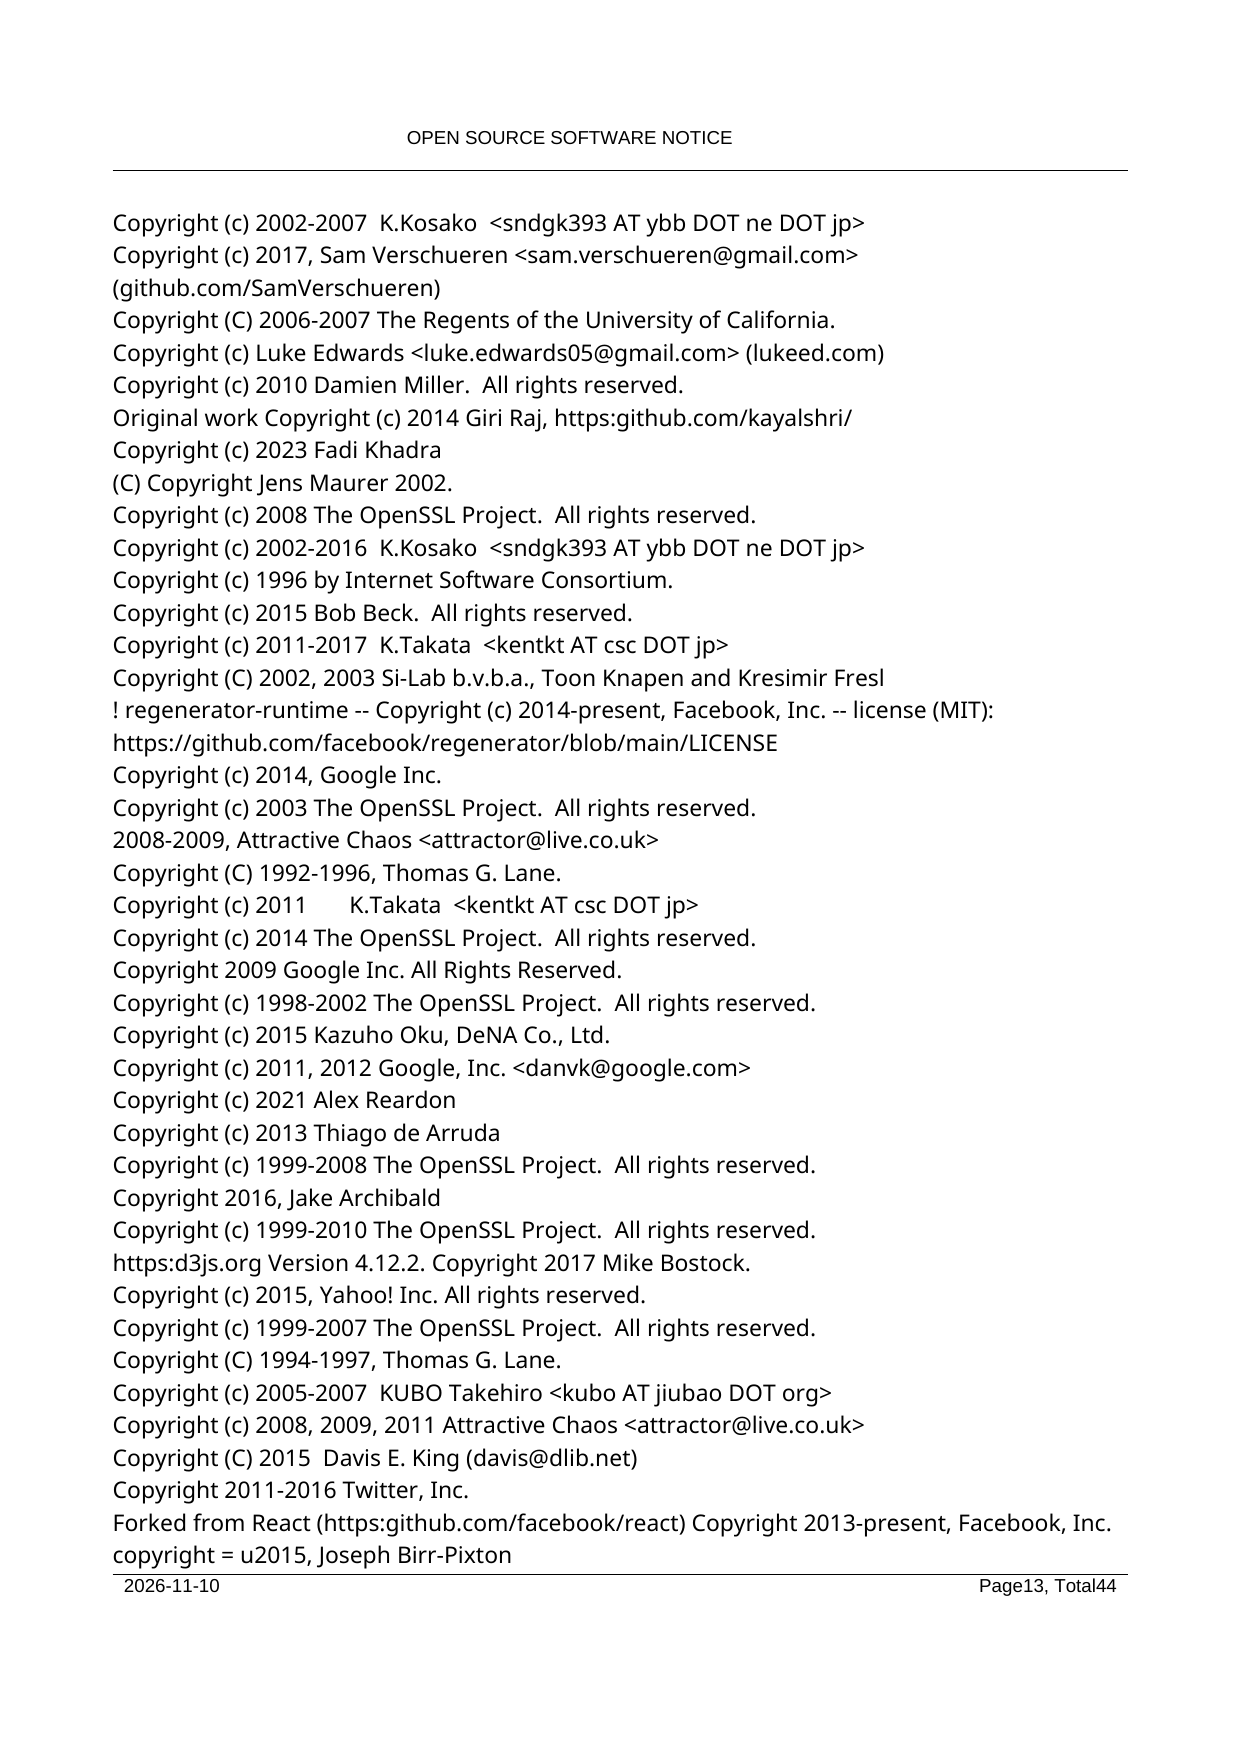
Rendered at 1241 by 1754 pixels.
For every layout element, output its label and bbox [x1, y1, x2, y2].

text [112, 206, 1128, 1571]
